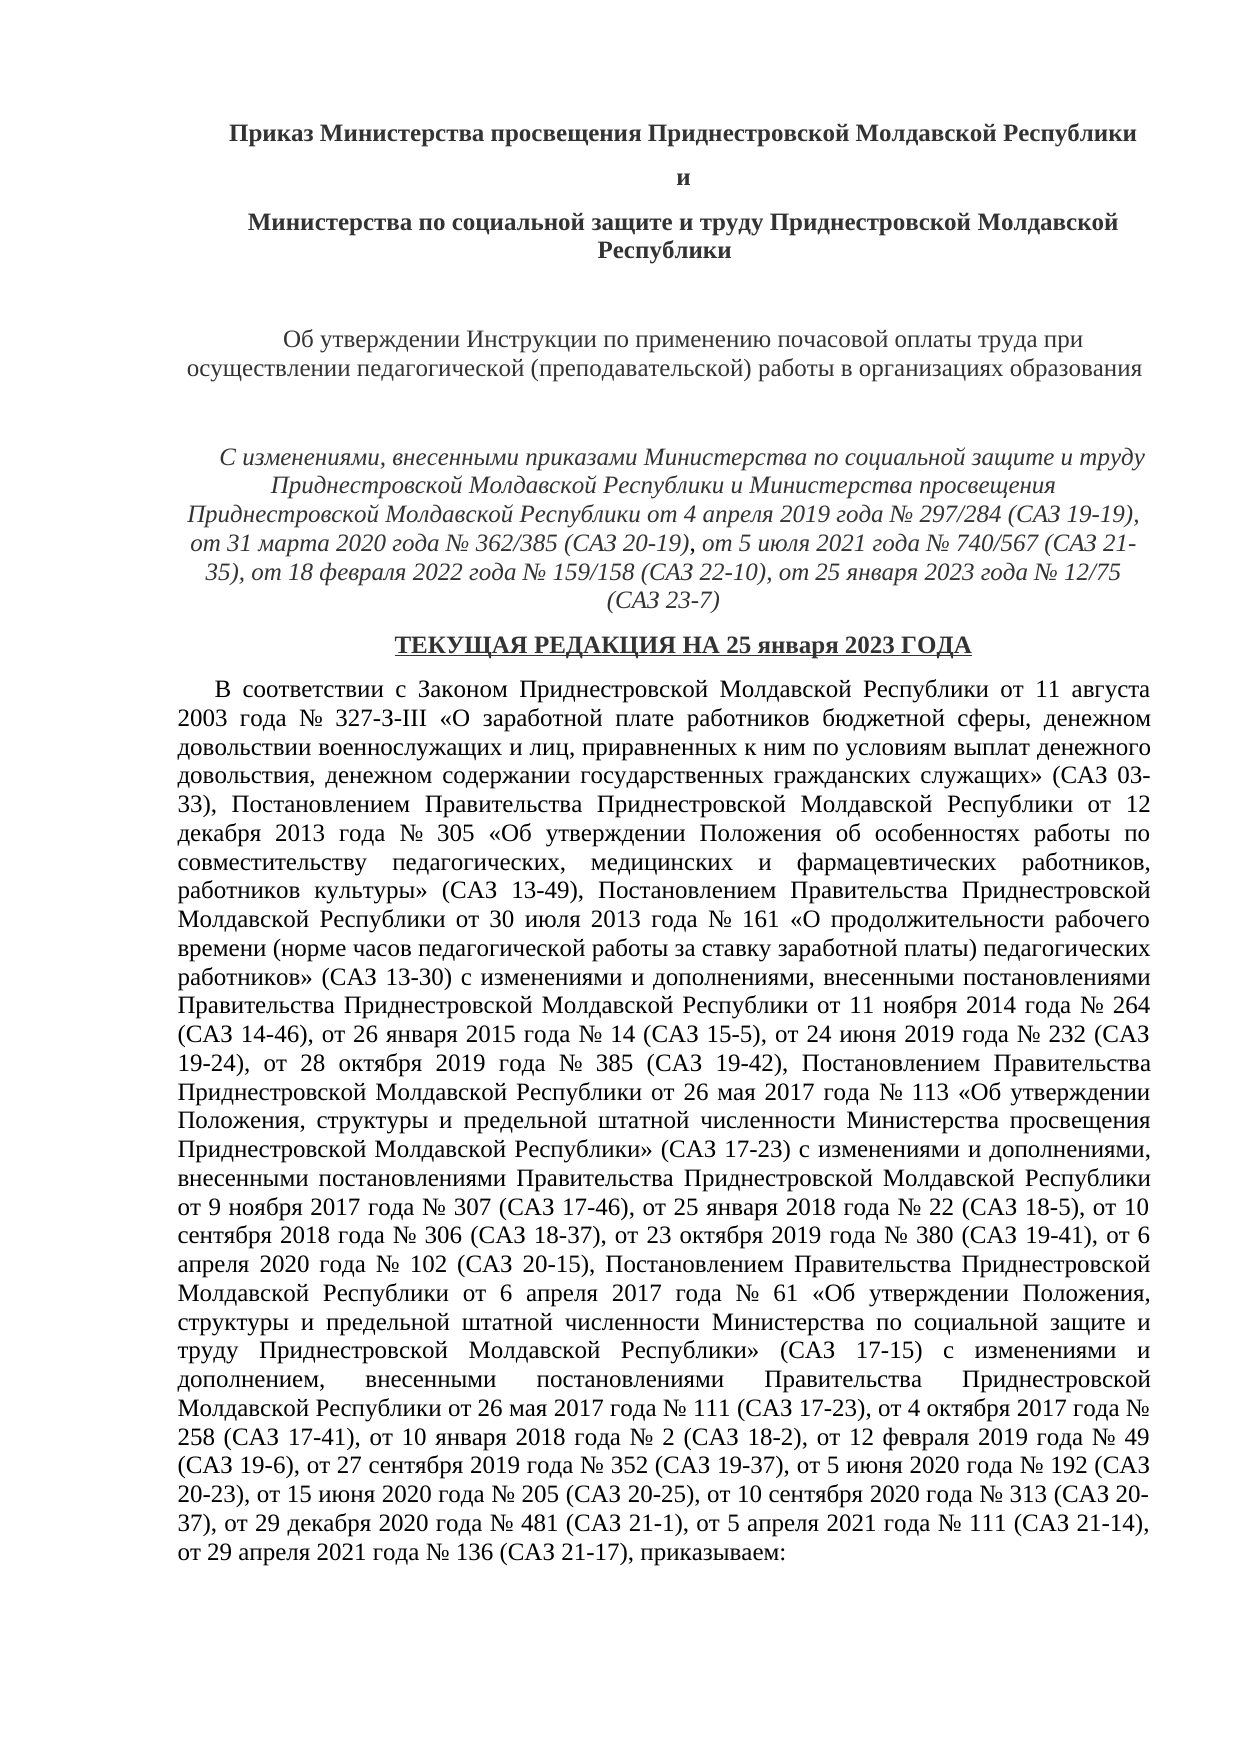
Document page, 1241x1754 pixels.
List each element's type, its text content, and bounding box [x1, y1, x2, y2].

text С изменениями, внесенными приказами Министерства по социальной защите и труду Приднестровской Молдавской Республики и Министерства просвещения Приднестровской Молдавской Республики от 4 апреля 2019 года № 297/284 (САЗ 19-19), от 31 марта 2020 года № 362/385 (САЗ 20-19), от 5 июля 2021 года № 740/567 (САЗ 21-35), от 18 февраля 2022 года № 159/158 (САЗ 22-10), от 25 января 2023 года № 12/75 (САЗ 23-7) [177, 442, 1152, 614]
text Об утверждении Инструкции по применению почасовой оплаты труда при осуществлении педагогической (преподавательской) работы в организациях образования [177, 324, 1152, 382]
text Приказ Министерства просвещения Приднестровской Молдавской Республики [177, 118, 1152, 147]
text и [177, 162, 1152, 191]
text В соответствии с Законом Приднестровской Молдавской Республики от 11 августа 2003 года № 327-З-III «О заработной плате работников бюджетной сферы, денежном довольствии военнослужащих и лиц, приравненных к ним по условиям выплат денежного довольствия, денежном содержании государственных гражданских служащих» (САЗ 03- 33), Постановлением Правительства Приднестровской Молдавской Республики от 12 декабря 2013 года № 305 «Об утверждении Положения об особенностях работы по совместительству педагогических, медицинских и фармацевтических работников, работников культуры» (САЗ 13-49), Постановлением Правительства Приднестровской Молдавской Республики от 30 июля 2013 года № 161 «О продолжительности рабочего времени (норме часов педагогической работы за ставку заработной платы) педагогических работников» (САЗ 13-30) с изменениями и дополнениями, внесенными постановлениями Правительства Приднестровской Молдавской Республики от 11 ноября 2014 года № 264 (САЗ 14-46), от 26 января 2015 года № 14 (САЗ 15-5), от 24 июня 2019 года № 232 (САЗ 19-24), от 28 октября 2019 года № 385 (САЗ 19-42), Постановлением Правительства Приднестровской Молдавской Республики от 26 мая 2017 года № 113 «Об утверждении Положения, структуры и предельной штатной численности Министерства просвещения Приднестровской Молдавской Республики» (САЗ 17-23) с изменениями и дополнениями, внесенными постановлениями Правительства Приднестровской Молдавской Республики от 9 ноября 2017 года № 307 (САЗ 17-46), от 25 января 2018 года № 22 (САЗ 18-5), от 10 сентября 2018 года № 306 (САЗ 18-37), от 23 октября 2019 года № 380 (САЗ 19-41), от 6 апреля 2020 года № 102 (САЗ 20-15), Постановлением Правительства Приднестровской Молдавской Республики от 6 апреля 2017 года № 61 «Об утверждении Положения, структуры и предельной штатной численности Министерства по социальной защите и труду Приднестровской Молдавской Республики» (САЗ 17-15) с изменениями и дополнением, внесенными постановлениями Правительства Приднестровской Молдавской Республики от 26 мая 2017 года № 111 (САЗ 17-23), от 4 октября 2017 года № 258 (САЗ 17-41), от 10 января 2018 года № 2 (САЗ 18-2), от 12 февраля 2019 года № 49 (САЗ 19-6), от 27 сентября 2019 года № 352 (САЗ 19-37), от 5 июня 2020 года № 192 (САЗ 20-23), от 15 июня 2020 года № 205 (САЗ 20-25), от 10 сентября 2020 года № 313 (САЗ 20-37), от 29 декабря 2020 года № 481 (САЗ 21-1), от 5 апреля 2021 года № 111 (САЗ 21-14), от 29 апреля 2021 года № 136 (САЗ 21-17), приказываем: [177, 674, 1152, 1566]
text Министерства по социальной защите и труду Приднестровской Молдавской Республики [177, 207, 1152, 264]
text ТЕКУЩАЯ РЕДАКЦИЯ НА 25 января 2023 ГОДА [177, 630, 1152, 659]
